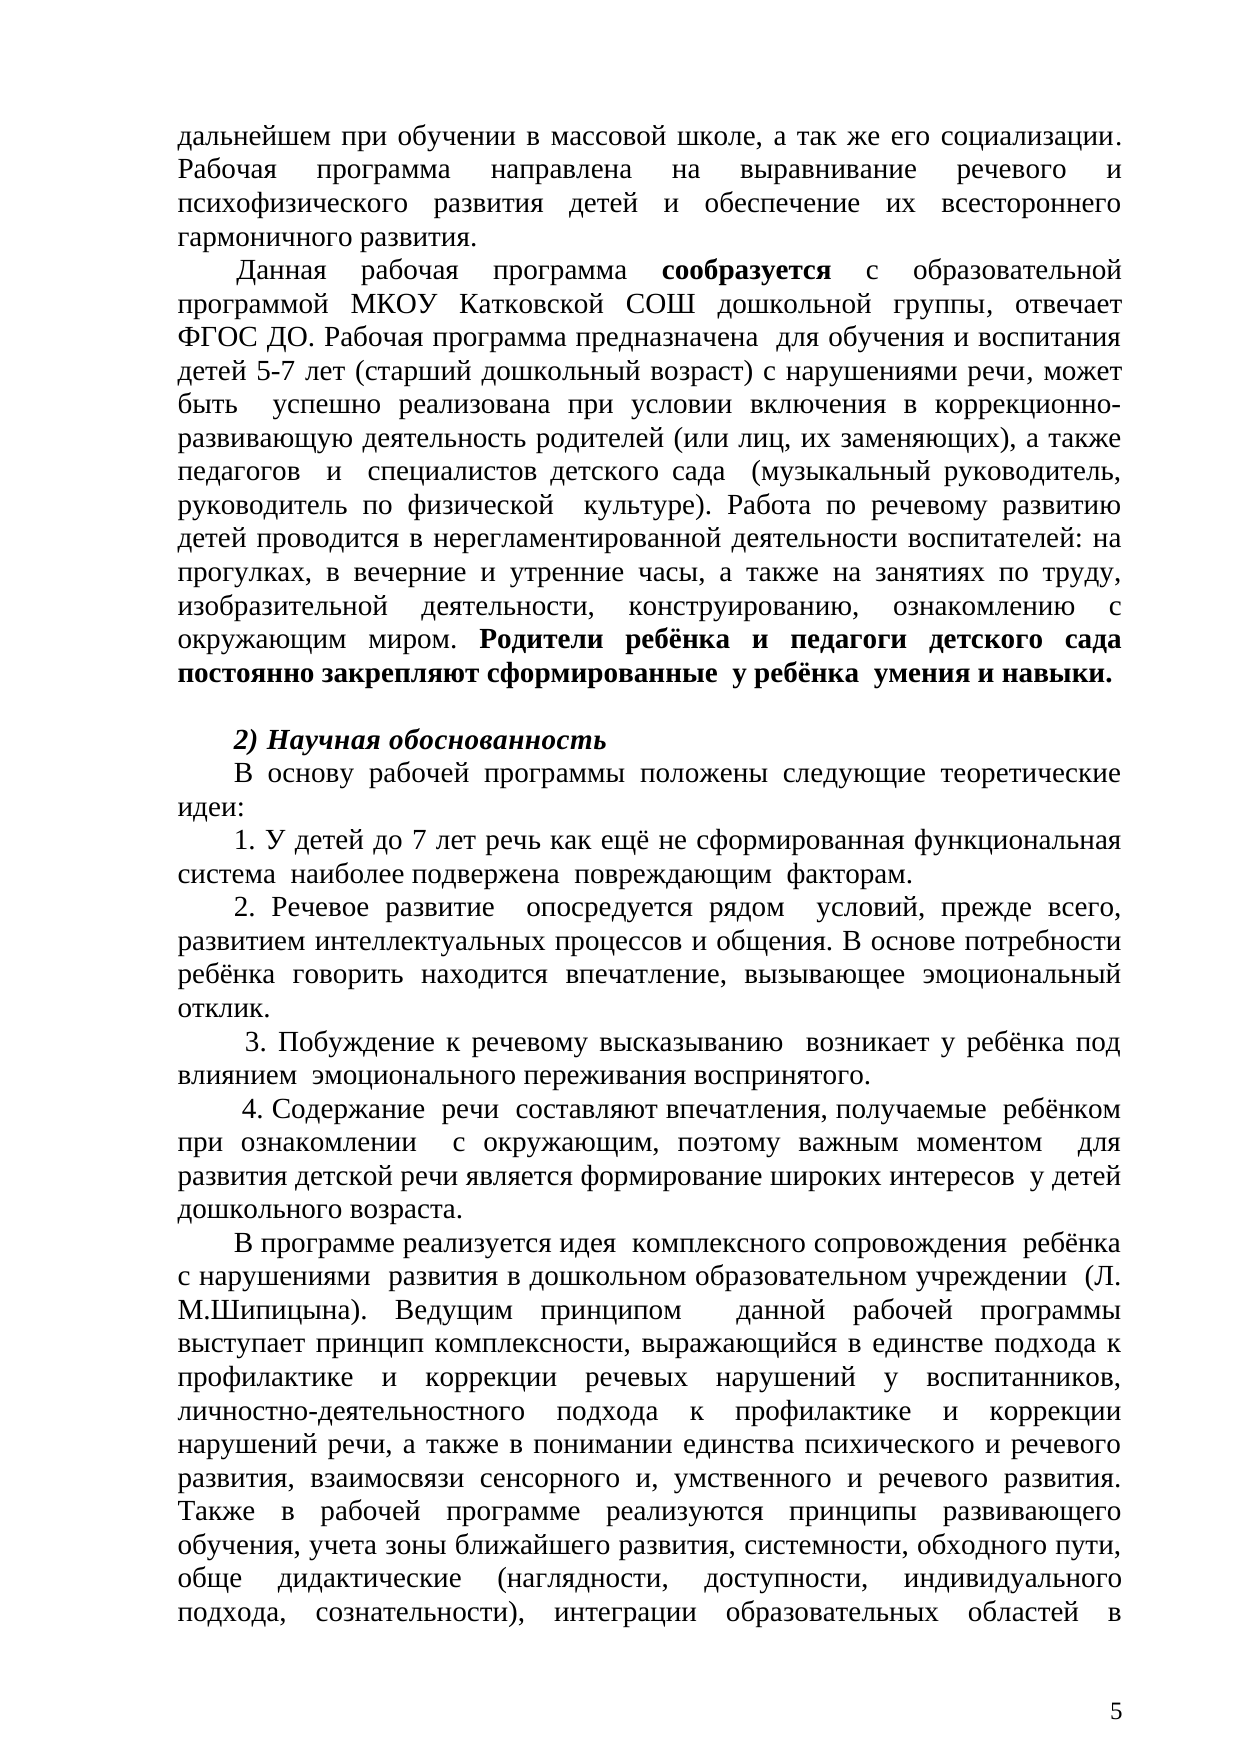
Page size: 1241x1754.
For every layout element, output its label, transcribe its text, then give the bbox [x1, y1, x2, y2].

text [177, 1225, 1122, 1627]
text 4. Содержание речи составляют впечатления, получаемые ребёнком пpи ознакомлении с окружающим, поэтому важным моментом для развития детской речи является формирование широких интересов y детей дошкольного возраста. [177, 1091, 1122, 1225]
text 2. Речевое развитие опосредуется рядом условий, прежде всего, развитием интеллектуальных процессов и общения. B основе потребности ребёнка говорить находится впечатление, вызывающее эмоциональный отклик. [177, 889, 1122, 1024]
text В основу рабочей программы положены следующие теоретические идеи: [177, 755, 1122, 822]
text 3. Побуждение к речевому высказыванию возникает y ребёнка под влиянием эмоционального переживания воспринятого. [177, 1024, 1122, 1091]
text 1. У детей до 7 лет речь как ещё не сформированная функциональная система наиболее подвержена повреждающим факторам. [177, 822, 1122, 889]
text Данная рабочая программа сообразуется с образовательной программой МКОУ Катковской СОШ дошкольной группы, отвечает ФГОС ДО. Рабочая программа предназначена для обучения и воспитания детей 5-7 лет (старший дошкольный возраст) с нарушениями речи, может быть успешно реализована при условии включения в коррекционно-развивающую деятельность родителей (или лиц, их заменяющих), а также педагогов и специалистов детского сада (музыкальный руководитель, руководитель по физической культуре). Работа по речевому развитию детей проводится в нерегламентированной деятельности воспитателей: на прогулках, в вечерние и утренние часы, а также на занятиях по труду, изобразительной деятельности, конструированию, ознакомлению с окружающим миром. Родители ребёнка и педагоги детского сада постоянно закрепляют сформированные у ребёнка умения и навыки. [177, 252, 1122, 688]
text 2) Научная обоснованность [177, 722, 1122, 755]
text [177, 118, 1122, 252]
